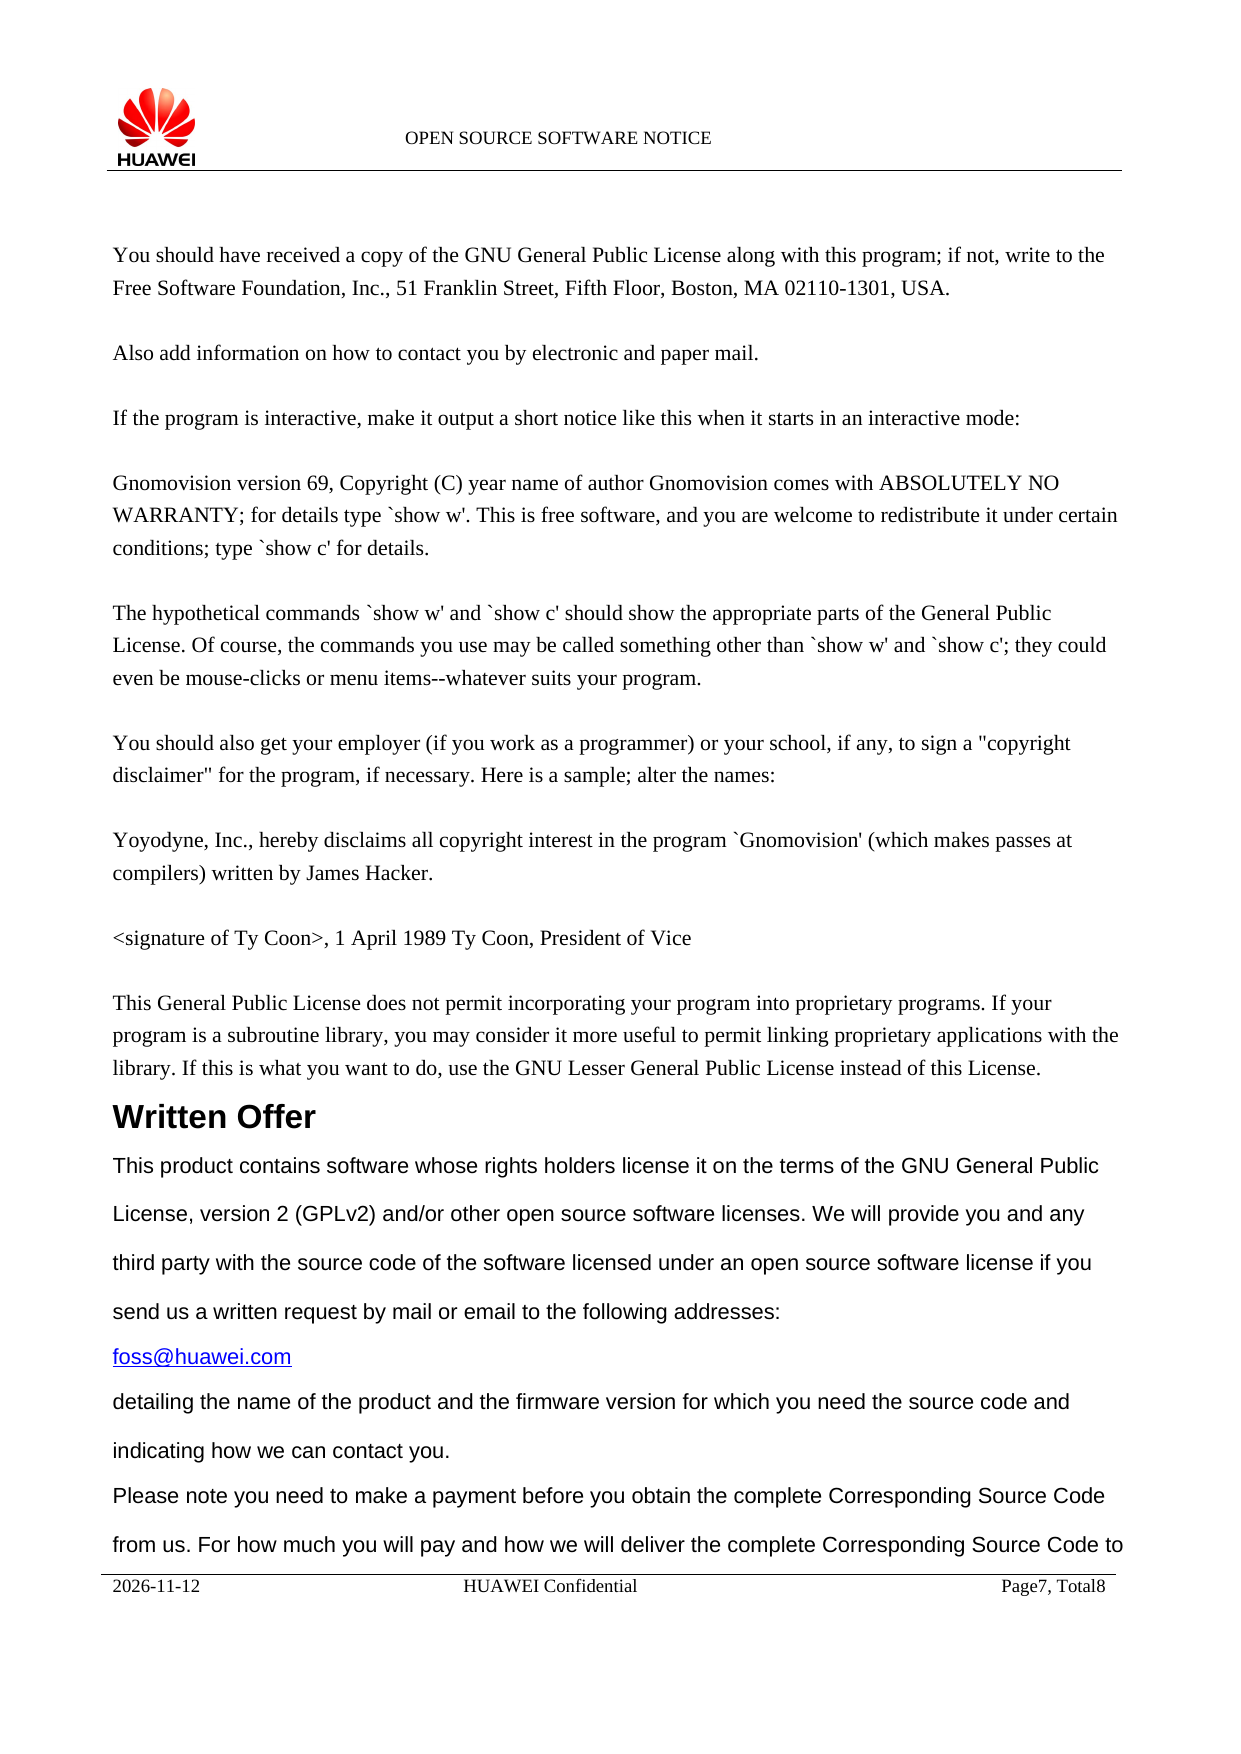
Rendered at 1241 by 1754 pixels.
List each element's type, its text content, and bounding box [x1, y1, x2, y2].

text detailing the name of the product and the firmware version for which you need the source code and indicating how we can contact you. [112, 1385, 1128, 1467]
picture [118, 88, 195, 166]
text Written Offer [112, 1084, 1128, 1149]
text foss@huawei.com [112, 1340, 1128, 1373]
text This product contains software whose rights holders license it on the terms of the GNU General Public License, version 2 (GPLv2) and/or other open source software licenses. We will provide you and any third party with the source code of the software licensed under an open source software license if you send us a written request by mail or email to the following addresses: [112, 1149, 1128, 1328]
